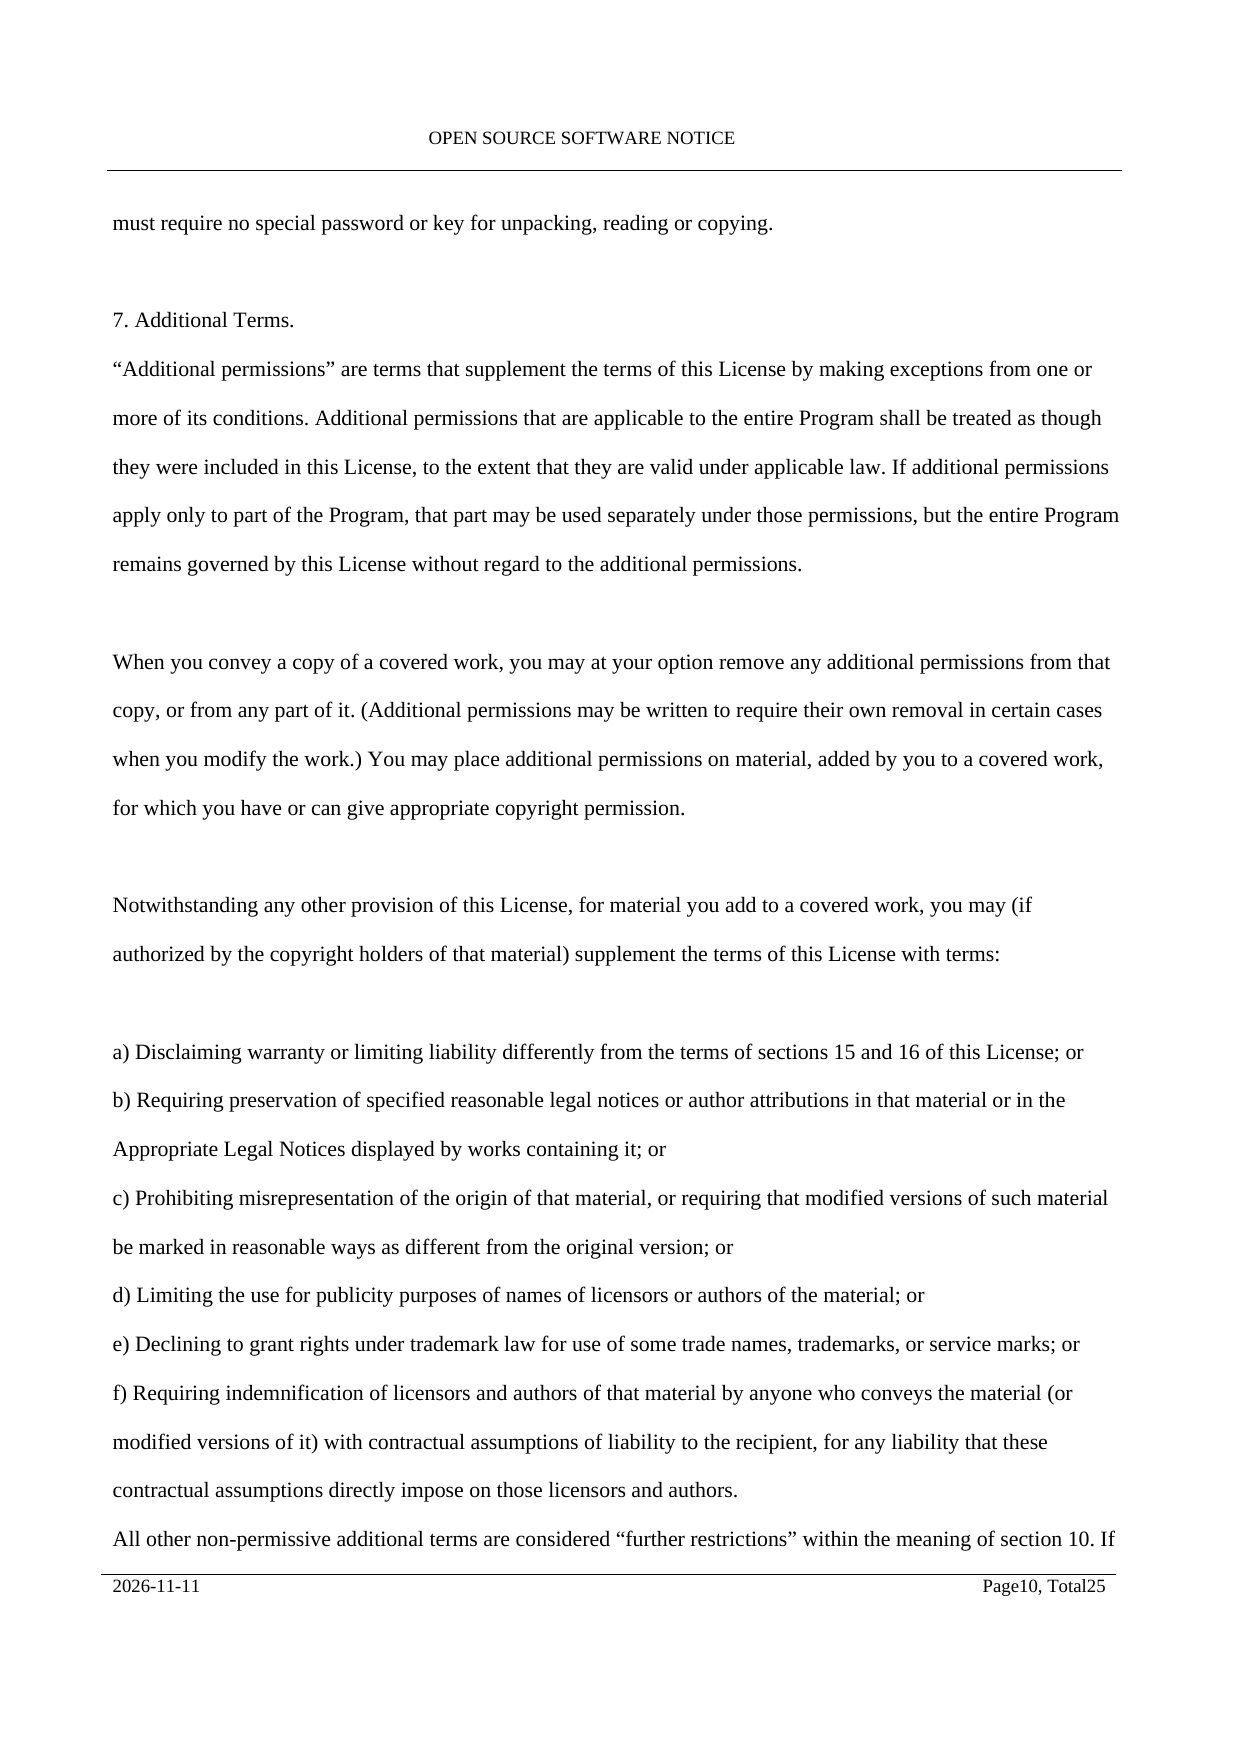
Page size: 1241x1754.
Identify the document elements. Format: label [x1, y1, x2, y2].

text [112, 206, 1128, 1555]
